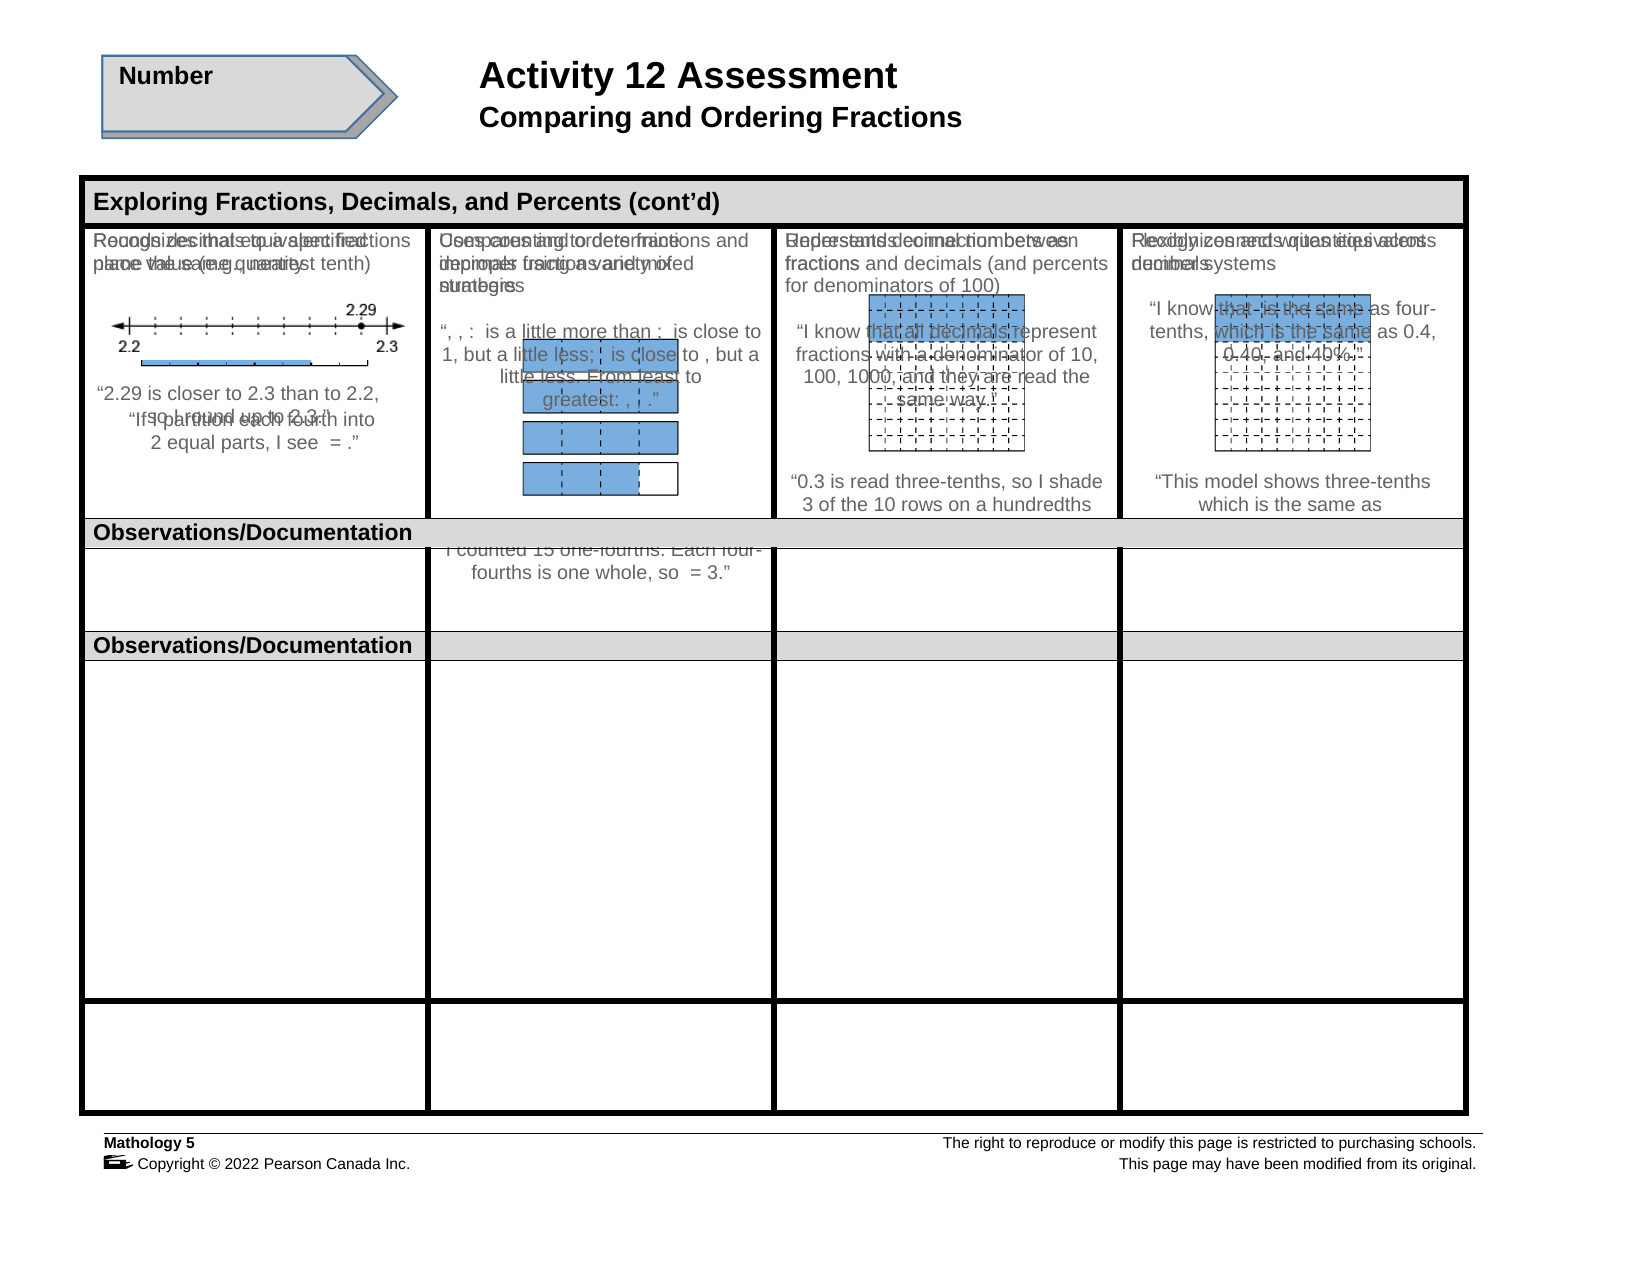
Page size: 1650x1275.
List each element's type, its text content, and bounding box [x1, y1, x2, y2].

table_header Exploring Fractions, Decimals, and Percents (cont’d) [85, 181, 1463, 223]
table_cell Understands connection between fractions and decimals (and percents for denominators of 100) “I know that all decimals represent fractions with a denominator of 10, 100, 1000, and they are read the same way.” [777, 229, 1117, 518]
picture [92, 297, 423, 360]
table_cell [85, 1004, 425, 1110]
table_cell [431, 1004, 771, 1110]
table_cell Rounds decimals to a specified place value (e.g., nearest tenth) “2.29 is closer to 2.3 than to 2.2, so I round up to 2.3.” [85, 229, 425, 518]
picture [103, 1155, 134, 1169]
table_cell Flexibly connects quantities across number systems “I know that is the same as four-tenths, which is the same as 0.4, 0.40, and 40%.” [1123, 229, 1463, 518]
table_cell [777, 549, 1117, 997]
table_cell Compares and orders fractions and decimals using a variety of strategies “, , : is a little more than ; is close to 1, but a little less; is close to , but a little less. From least to greatest: , , .” [431, 229, 771, 518]
table_cell [85, 549, 425, 997]
table_cell Observations/Documentation [85, 519, 1463, 547]
table_cell [1123, 549, 1463, 997]
table_cell [431, 549, 771, 997]
table_cell [1123, 1004, 1463, 1110]
table_cell [777, 1004, 1117, 1110]
